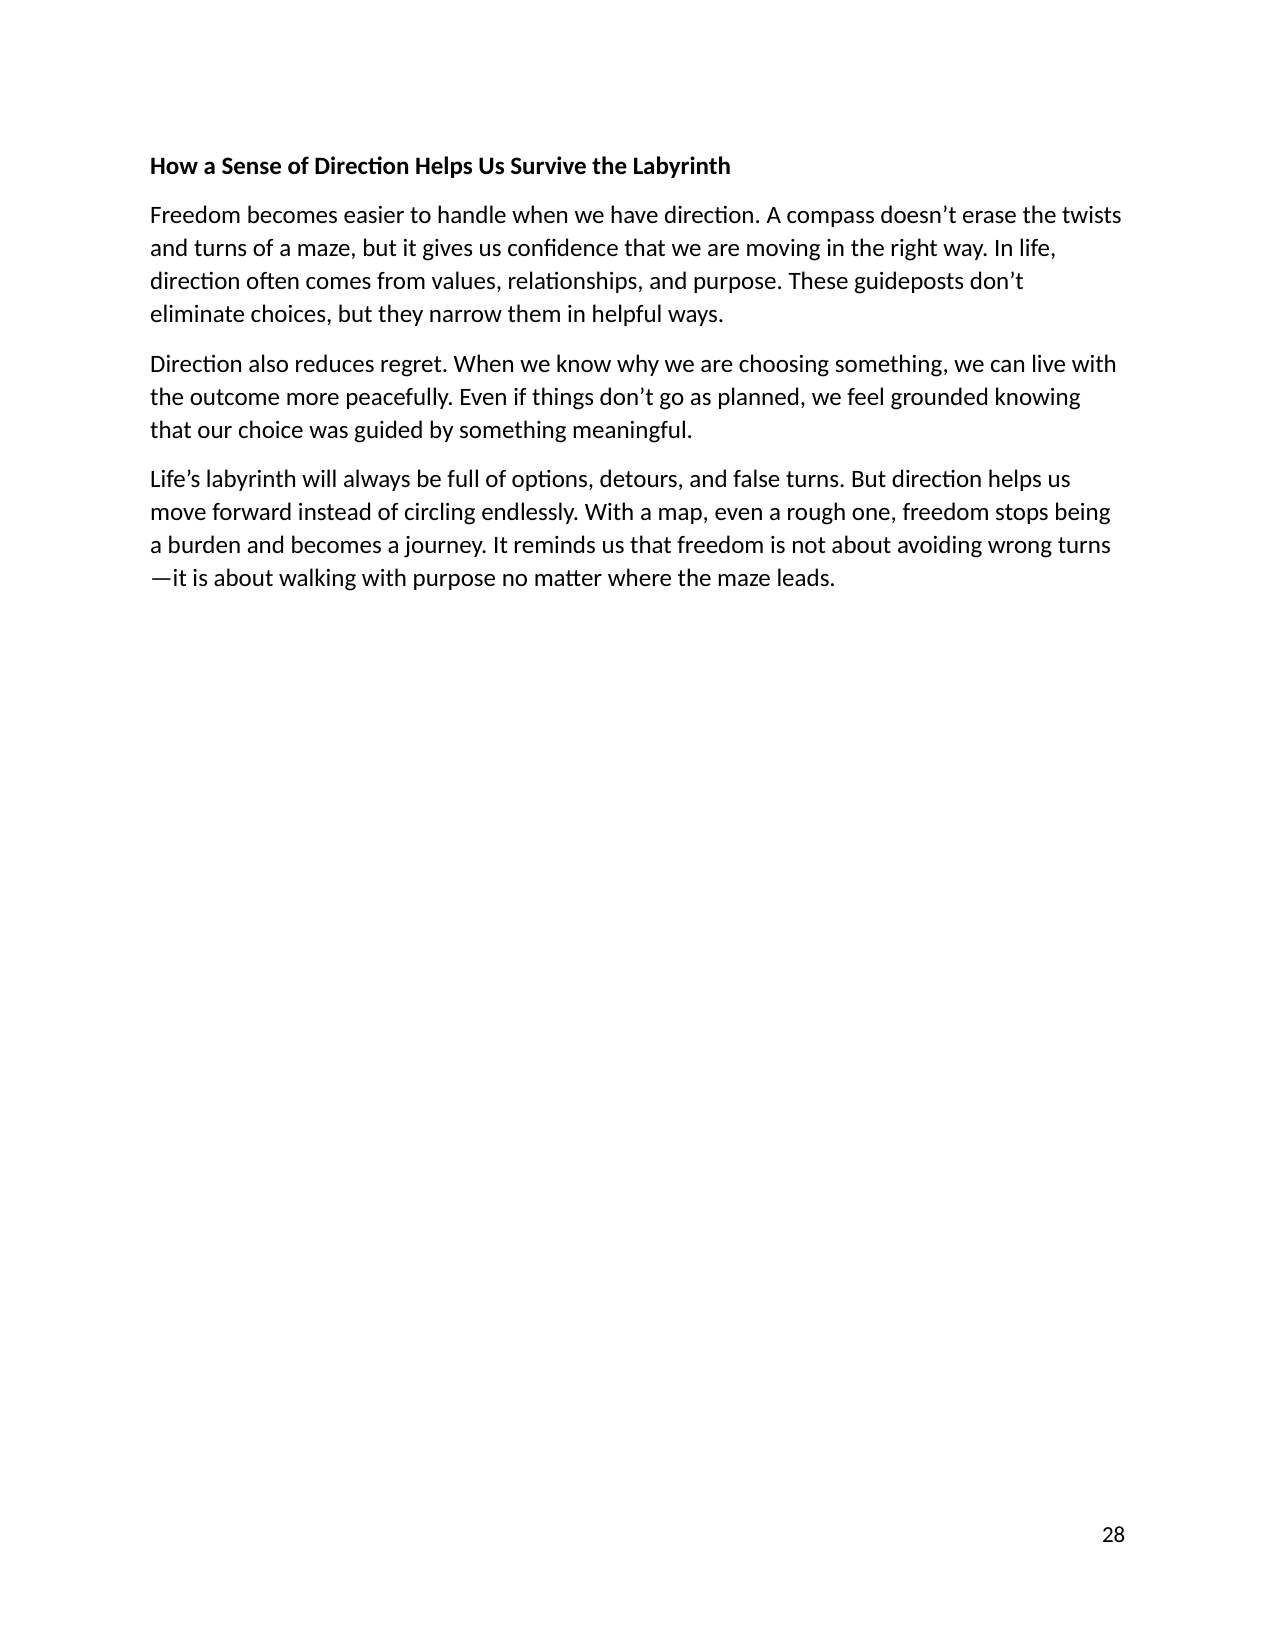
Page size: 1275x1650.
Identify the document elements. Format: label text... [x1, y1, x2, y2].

text How a Sense of Direction Helps Us Survive the Labyrinth [150, 150, 1125, 181]
text Direction also reduces regret. When we know why we are choosing something, we can live with the outcome more peacefully. Even if things don’t go as planned, we feel grounded knowing that our choice was guided by something meaningful. [150, 348, 1125, 444]
text Freedom becomes easier to handle when we have direction. A compass doesn’t erase the twists and turns of a maze, but it gives us confidence that we are moving in the right way. In life, direction often comes from values, relationships, and purpose. These guideposts don’t eliminate choices, but they narrow them in helpful ways. [150, 199, 1125, 329]
text Life’s labyrinth will always be full of options, detours, and false turns. But direction helps us move forward instead of circling endlessly. With a map, even a rough one, freedom stops being a burden and becomes a journey. It reminds us that freedom is not about avoiding wrong turns—it is about walking with purpose no matter where the maze leads. [150, 463, 1125, 593]
